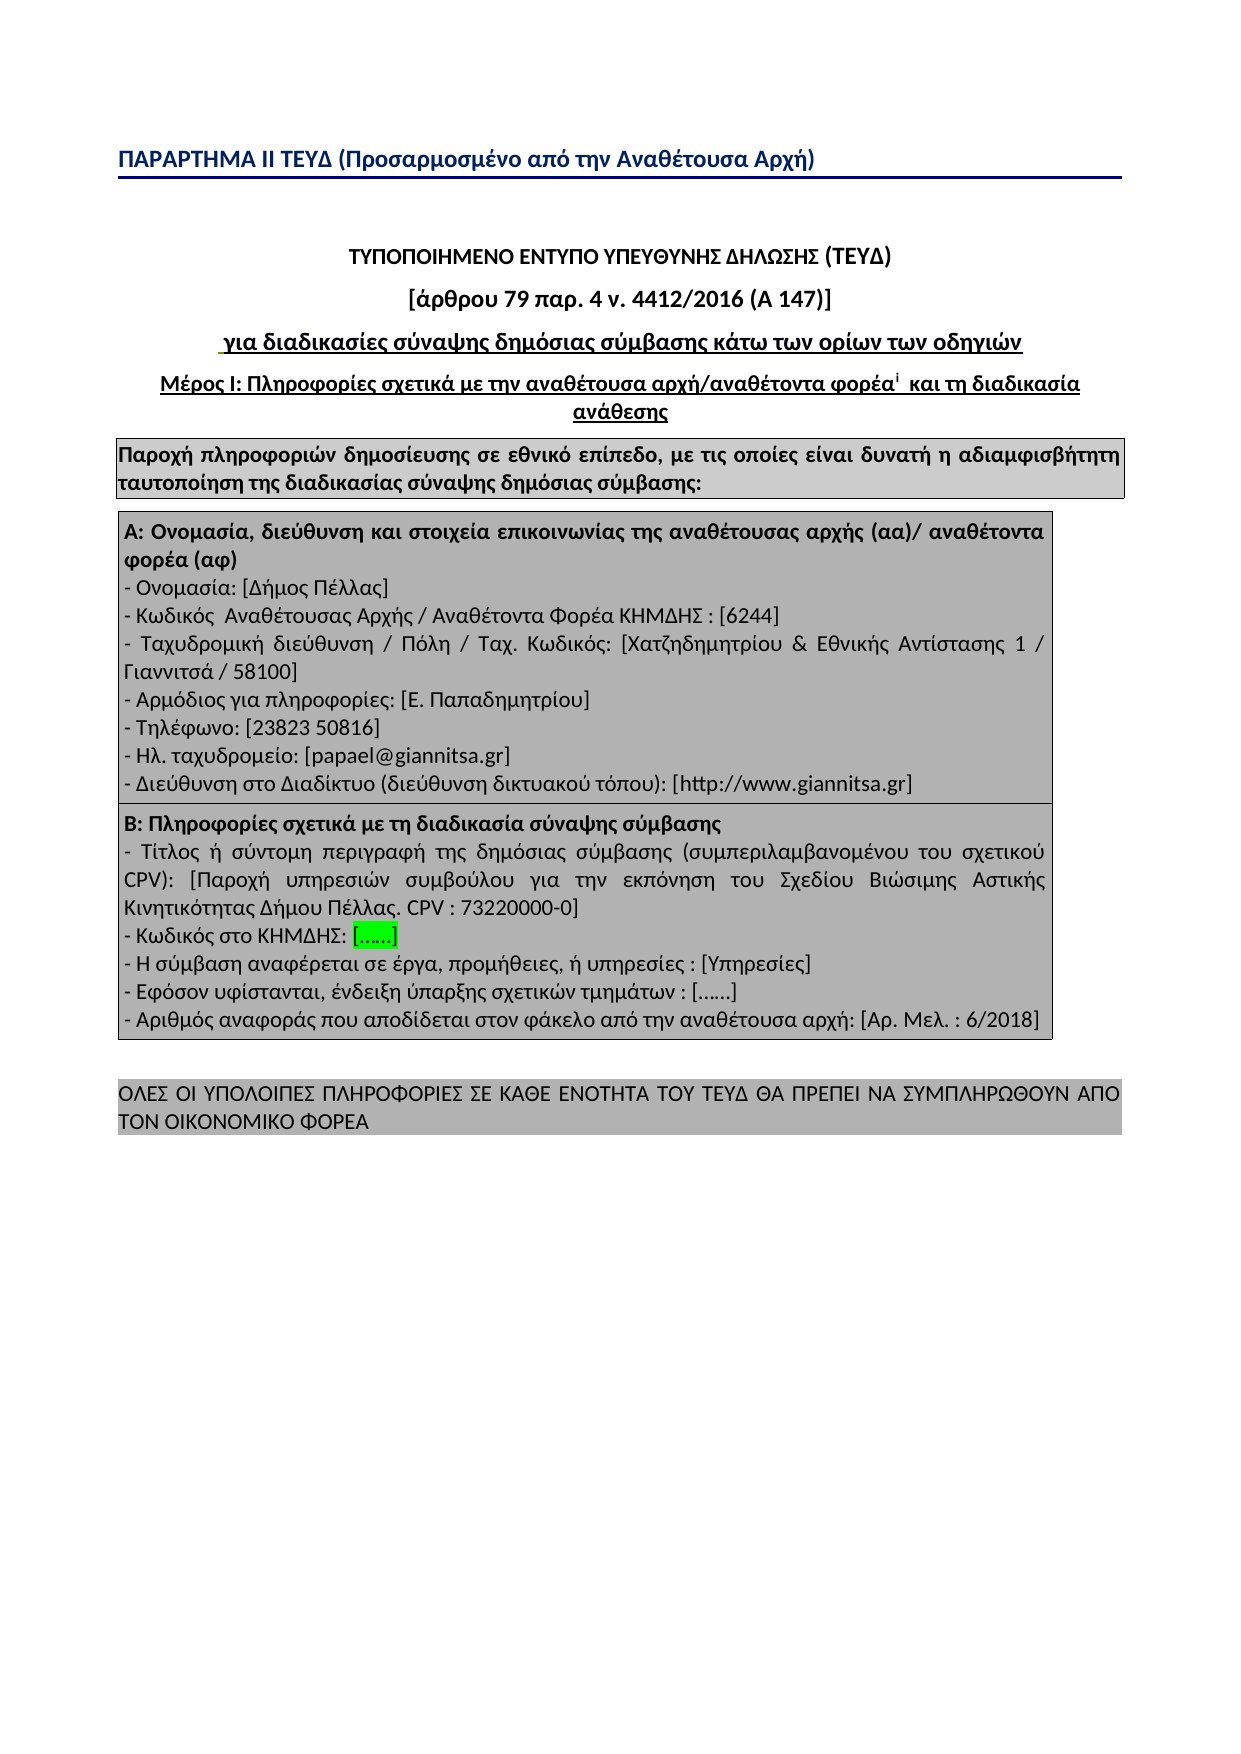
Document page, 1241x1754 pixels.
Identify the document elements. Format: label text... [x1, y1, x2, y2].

text [άρθρου 79 παρ. 4 ν. 4412/2016 (Α 147)] [118, 283, 1122, 314]
text Παροχή πληροφοριών δημοσίευσης σε εθνικό επίπεδο, με τις οποίες είναι δυνατή η αδιαμφισβήτητη ταυτοποίηση της διαδικασίας σύναψης δημόσιας σύμβασης: [117, 439, 1124, 498]
text για διαδικασίες σύναψης δημόσιας σύμβασης κάτω των ορίων των οδηγιών [118, 326, 1122, 357]
subtitle ΠΑΡΑΡΤΗΜΑ ΙΙ ΤΕΥΔ (Προσαρμοσμένο από την Αναθέτουσα Αρχή) [118, 143, 1122, 176]
table_header Α: Ονομασία, διεύθυνση και στοιχεία επικοινωνίας της αναθέτουσας αρχής (αα)/ αναθέτοντα φορέα (αφ) - Ονομασία: [Δήμος Πέλλας] - Κωδικός Αναθέτουσας Αρχής / Αναθέτοντα Φορέα ΚΗΜΔΗΣ : [6244] - Ταχυδρομική διεύθυνση / Πόλη / Ταχ. Κωδικός: [Χατζηδημητρίου & Εθνικής Αντίστασης 1 / Γιαννιτσά / 58100] - Αρμόδιος για πληροφορίες: [Ε. Παπαδημητρίου] - Τηλέφωνο: [23823 50816] - Ηλ. ταχυδρομείο: [papael@giannitsa.gr] - Διεύθυνση στο Διαδίκτυο (διεύθυνση δικτυακού τόπου): [http://www.giannitsa.gr] [119, 512, 1052, 803]
table_cell Β: Πληροφορίες σχετικά με τη διαδικασία σύναψης σύμβασης - Τίτλος ή σύντομη περιγραφή της δημόσιας σύμβασης (συμπεριλαμβανομένου του σχετικού CPV): [Παροχή υπηρεσιών συμβούλου για την εκπόνηση του Σχεδίου Βιώσιμης Αστικής Κινητικότητας Δήμου Πέλλας. CPV : 73220000-0] - Κωδικός στο ΚΗΜΔΗΣ: [……] - Η σύμβαση αναφέρεται σε έργα, προμήθειες, ή υπηρεσίες : [Υπηρεσίες] - Εφόσον υφίστανται, ένδειξη ύπαρξης σχετικών τμημάτων : [……] - Αριθμός αναφοράς που αποδίδεται στον φάκελο από την αναθέτουσα αρχή: [Αρ. Μελ. : 6/2018] [119, 804, 1052, 1039]
text Μέρος Ι: Πληροφορίες σχετικά με την αναθέτουσα αρχή/αναθέτοντα φορέα και τη διαδικασία ανάθεσης [118, 369, 1122, 425]
text ΟΛΕΣ ΟΙ ΥΠΟΛΟΙΠΕΣ ΠΛΗΡΟΦΟΡΙΕΣ ΣΕ ΚΑΘΕ ΕΝΟΤΗΤΑ ΤΟΥ ΤΕΥΔ ΘΑ ΠΡΕΠΕΙ ΝΑ ΣΥΜΠΛΗΡΩΘΟΥΝ ΑΠΟ ΤΟΝ ΟΙΚΟΝΟΜΙΚΟ ΦΟΡΕΑ [118, 1079, 1122, 1135]
text ΤΥΠΟΠΟΙΗΜΕΝΟ ΕΝΤΥΠΟ ΥΠΕΥΘΥΝΗΣ ΔΗΛΩΣΗΣ (TEΥΔ) [118, 240, 1122, 271]
